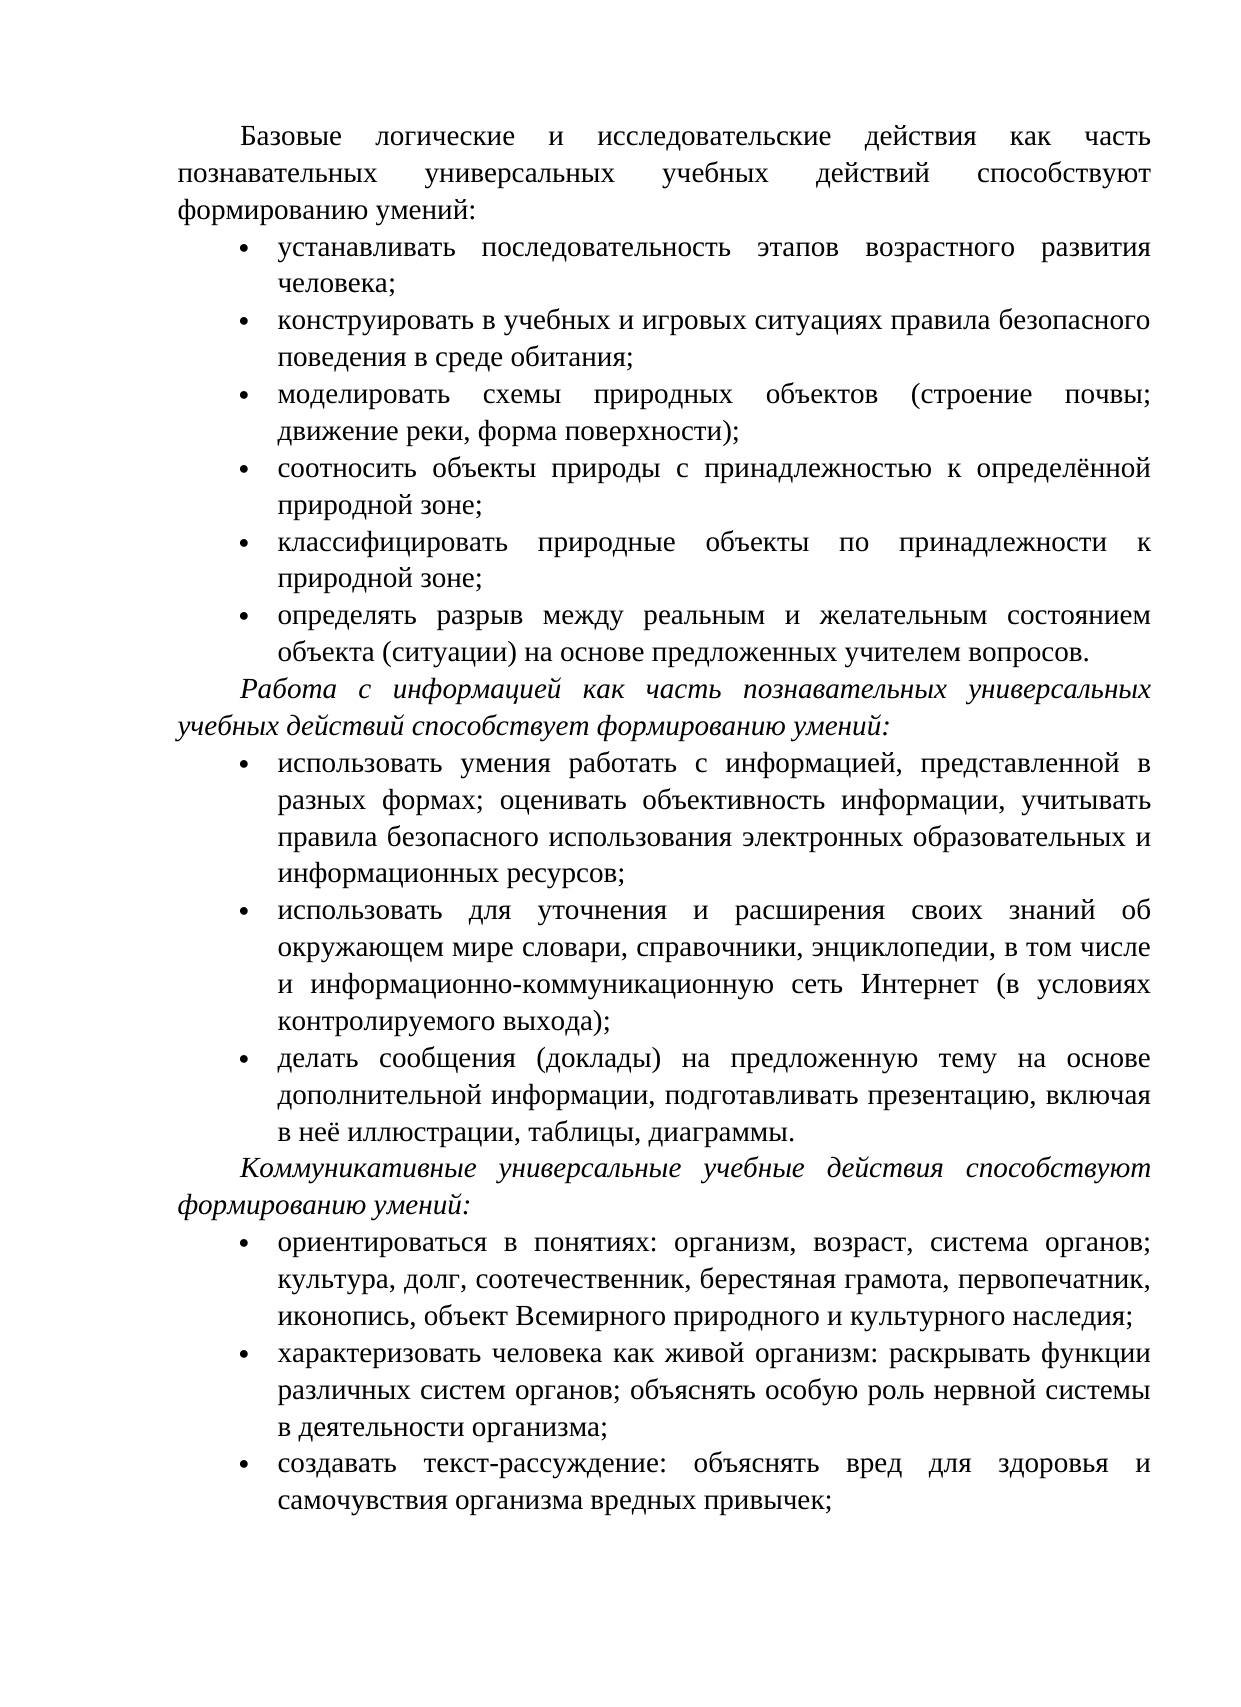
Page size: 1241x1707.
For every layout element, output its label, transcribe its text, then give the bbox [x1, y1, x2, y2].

list устанавливать последовательность этапов возрастного развития человека; [240, 229, 1152, 299]
list использовать умения работать с информацией, представленной в разных формах; оценивать объективность информации, учитывать правила безопасного использования электронных образовательных и информационных ресурсов; [240, 745, 1152, 889]
list конструировать в учебных и игровых ситуациях правила безопасного поведения в среде обитания; [240, 302, 1152, 373]
text Базовые логические и исследовательские действия как часть познавательных универсальных учебных действий способствуют формированию умений: [177, 118, 1152, 225]
text Работа с информацией как часть познавательных универсальных учебных действий способствует формированию умений: [177, 671, 1152, 742]
list моделировать схемы природных объектов (строение почвы; движение реки, форма поверхности); [240, 376, 1152, 447]
list определять разрыв между реальным и желательным состоянием объекта (ситуации) на основе предложенных учителем вопросов. [240, 597, 1152, 668]
list использовать для уточнения и расширения своих знаний об окружающем мире словари, справочники, энциклопедии, в том числе и информационно-коммуникационную сеть Интернет (в условиях контролируемого выхода); [240, 892, 1152, 1037]
list создавать текст-рассуждение: объяснять вред для здоровья и самочувствия организма вредных привычек; [240, 1446, 1152, 1516]
list ориентироваться в понятиях: организм, возраст, система органов; культура, долг, соотечественник, берестяная грамота, первопечатник, иконопись, объект Всемирного природного и культурного наследия; [240, 1224, 1152, 1332]
list классифицировать природные объекты по принадлежности к природной зоне; [240, 524, 1152, 594]
list делать сообщения (доклады) на предложенную тему на основе дополнительной информации, подготавливать презентацию, включая в неё иллюстрации, таблицы, диаграммы. [240, 1040, 1152, 1147]
list соотносить объекты природы с принадлежностью к определённой природной зоне; [240, 450, 1152, 520]
text Коммуникативные универсальные учебные действия способствуют формированию умений: [177, 1151, 1152, 1221]
list характеризовать человека как живой организм: раскрывать функции различных систем органов; объяснять особую роль нервной системы в деятельности организма; [240, 1335, 1152, 1442]
